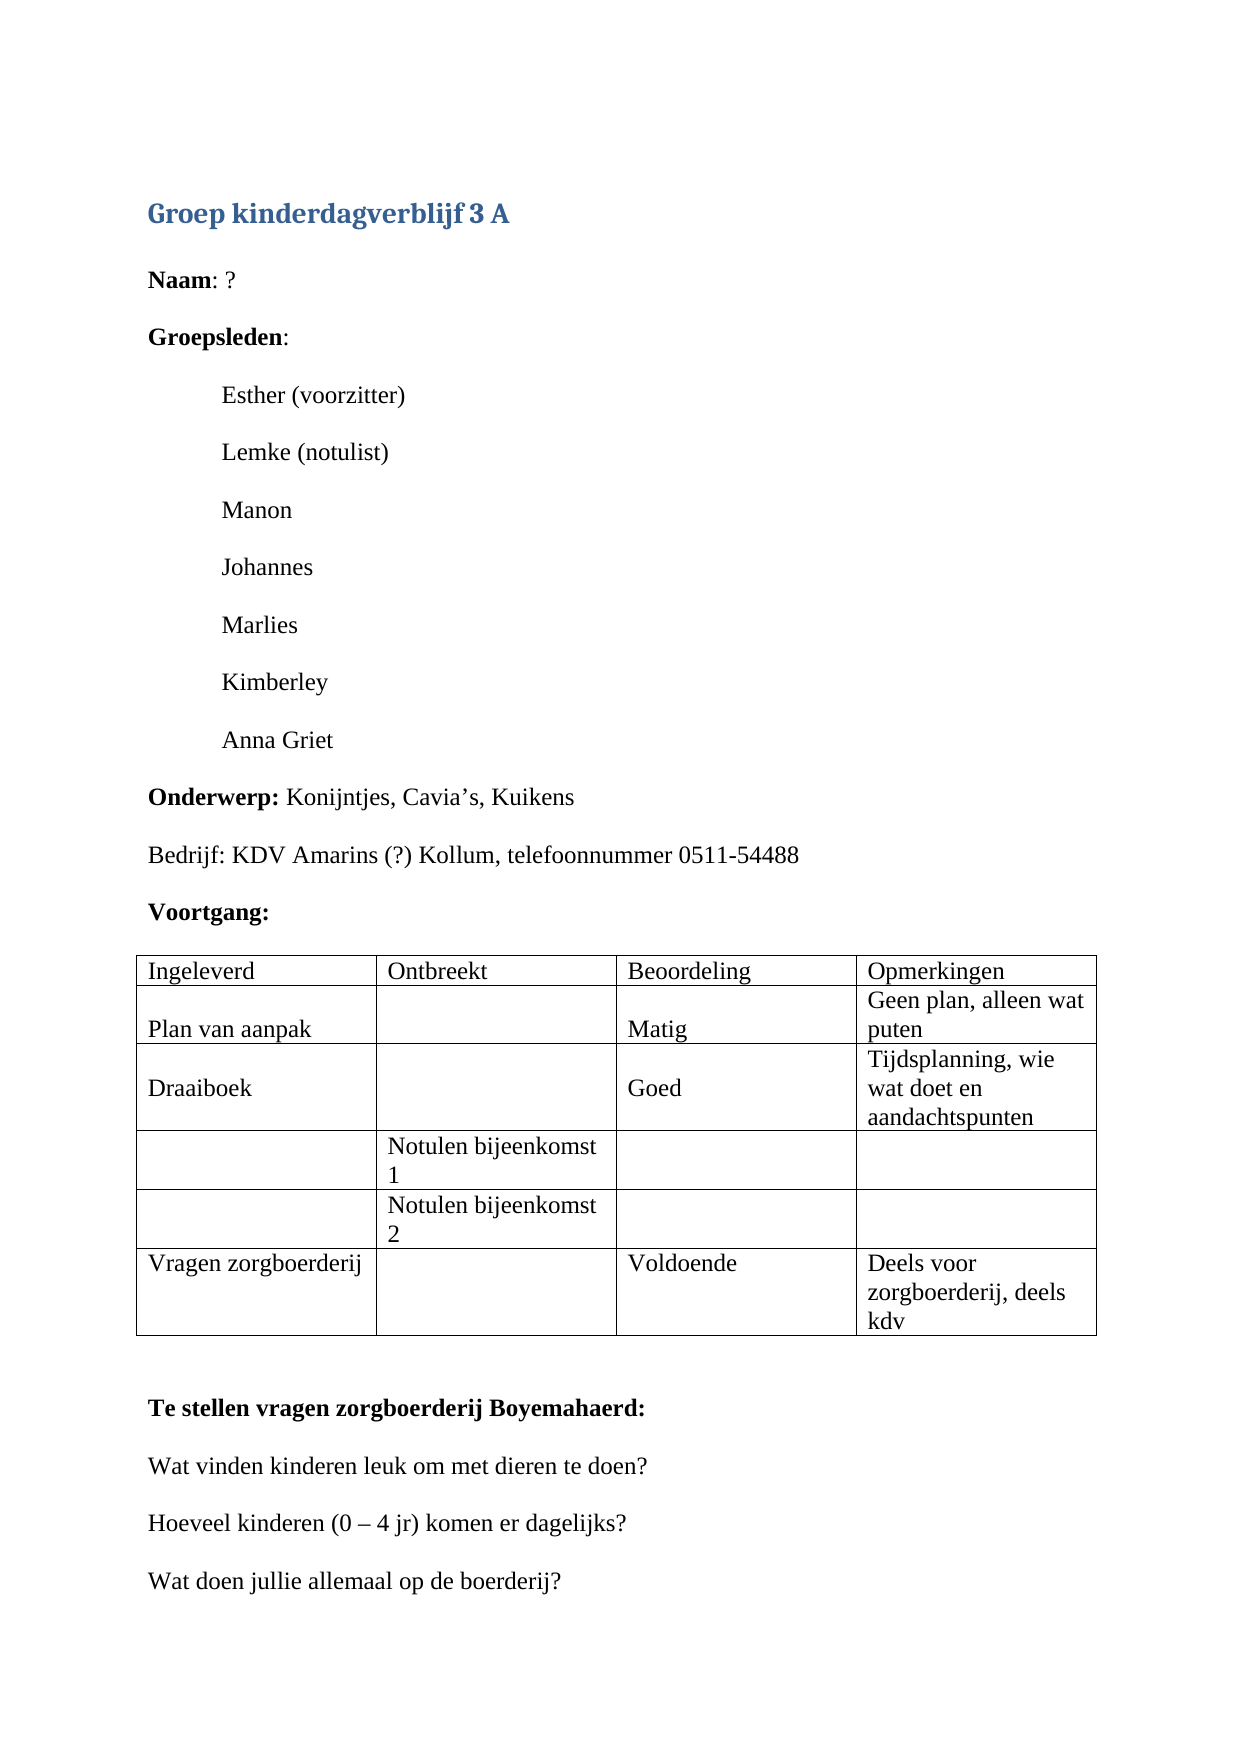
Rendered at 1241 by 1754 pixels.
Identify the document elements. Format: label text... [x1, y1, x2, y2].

text Voortgang: [148, 897, 1093, 926]
table_cell [617, 1190, 856, 1247]
text Groepsleden: [148, 322, 1093, 351]
text Te stellen vragen zorgboerderij Boyemahaerd: [148, 1393, 1093, 1422]
text Esther (voorzitter) [148, 380, 1093, 408]
text Johannes [148, 552, 1093, 581]
table_cell [857, 1190, 1096, 1247]
table_header Opmerkingen [857, 956, 1096, 984]
text Onderwerp: Konijntjes, Cavia’s, Kuikens [148, 782, 1093, 811]
table_cell Draaiboek [137, 1044, 376, 1130]
table_header Beoordeling [617, 956, 856, 984]
text Hoeveel kinderen (0 – 4 jr) komen er dagelijks? [148, 1508, 1093, 1537]
text Naam: ? [148, 265, 1093, 293]
table_cell Notulen bijeenkomst 2 [377, 1190, 616, 1247]
table_cell Tijdsplanning, wie wat doet en aandachtspunten [857, 1044, 1096, 1130]
subtitle Groep kinderdagverblijf 3 A [148, 198, 1093, 231]
table_cell Deels voor zorgboerderij, deels kdv [857, 1249, 1096, 1335]
table_cell [137, 1190, 376, 1247]
table_cell [137, 1131, 376, 1189]
table_cell [377, 1044, 616, 1130]
table_cell Matig [617, 986, 856, 1043]
text Bedrijf: KDV Amarins (?) Kollum, telefoonnummer 0511-54488 [148, 840, 1093, 868]
table_cell [617, 1131, 856, 1189]
text Manon [148, 495, 1093, 523]
table_cell Goed [617, 1044, 856, 1130]
text Anna Griet [148, 725, 1093, 753]
table_cell Plan van aanpak [137, 986, 376, 1043]
table_header Ingeleverd [137, 956, 376, 984]
table_cell [377, 986, 616, 1043]
table_cell Geen plan, alleen wat puten [857, 986, 1096, 1043]
text Kimberley [148, 667, 1093, 696]
table_cell Notulen bijeenkomst 1 [377, 1131, 616, 1189]
table_cell [857, 1131, 1096, 1189]
text Wat doen jullie allemaal op de boerderij? [148, 1566, 1093, 1594]
text Lemke (notulist) [148, 437, 1093, 466]
text Wat vinden kinderen leuk om met dieren te doen? [148, 1451, 1093, 1479]
table_cell [377, 1249, 616, 1335]
text Marlies [148, 610, 1093, 638]
table_cell Vragen zorgboerderij [137, 1249, 376, 1335]
table_cell Voldoende [617, 1249, 856, 1335]
table_header Ontbreekt [377, 956, 616, 984]
